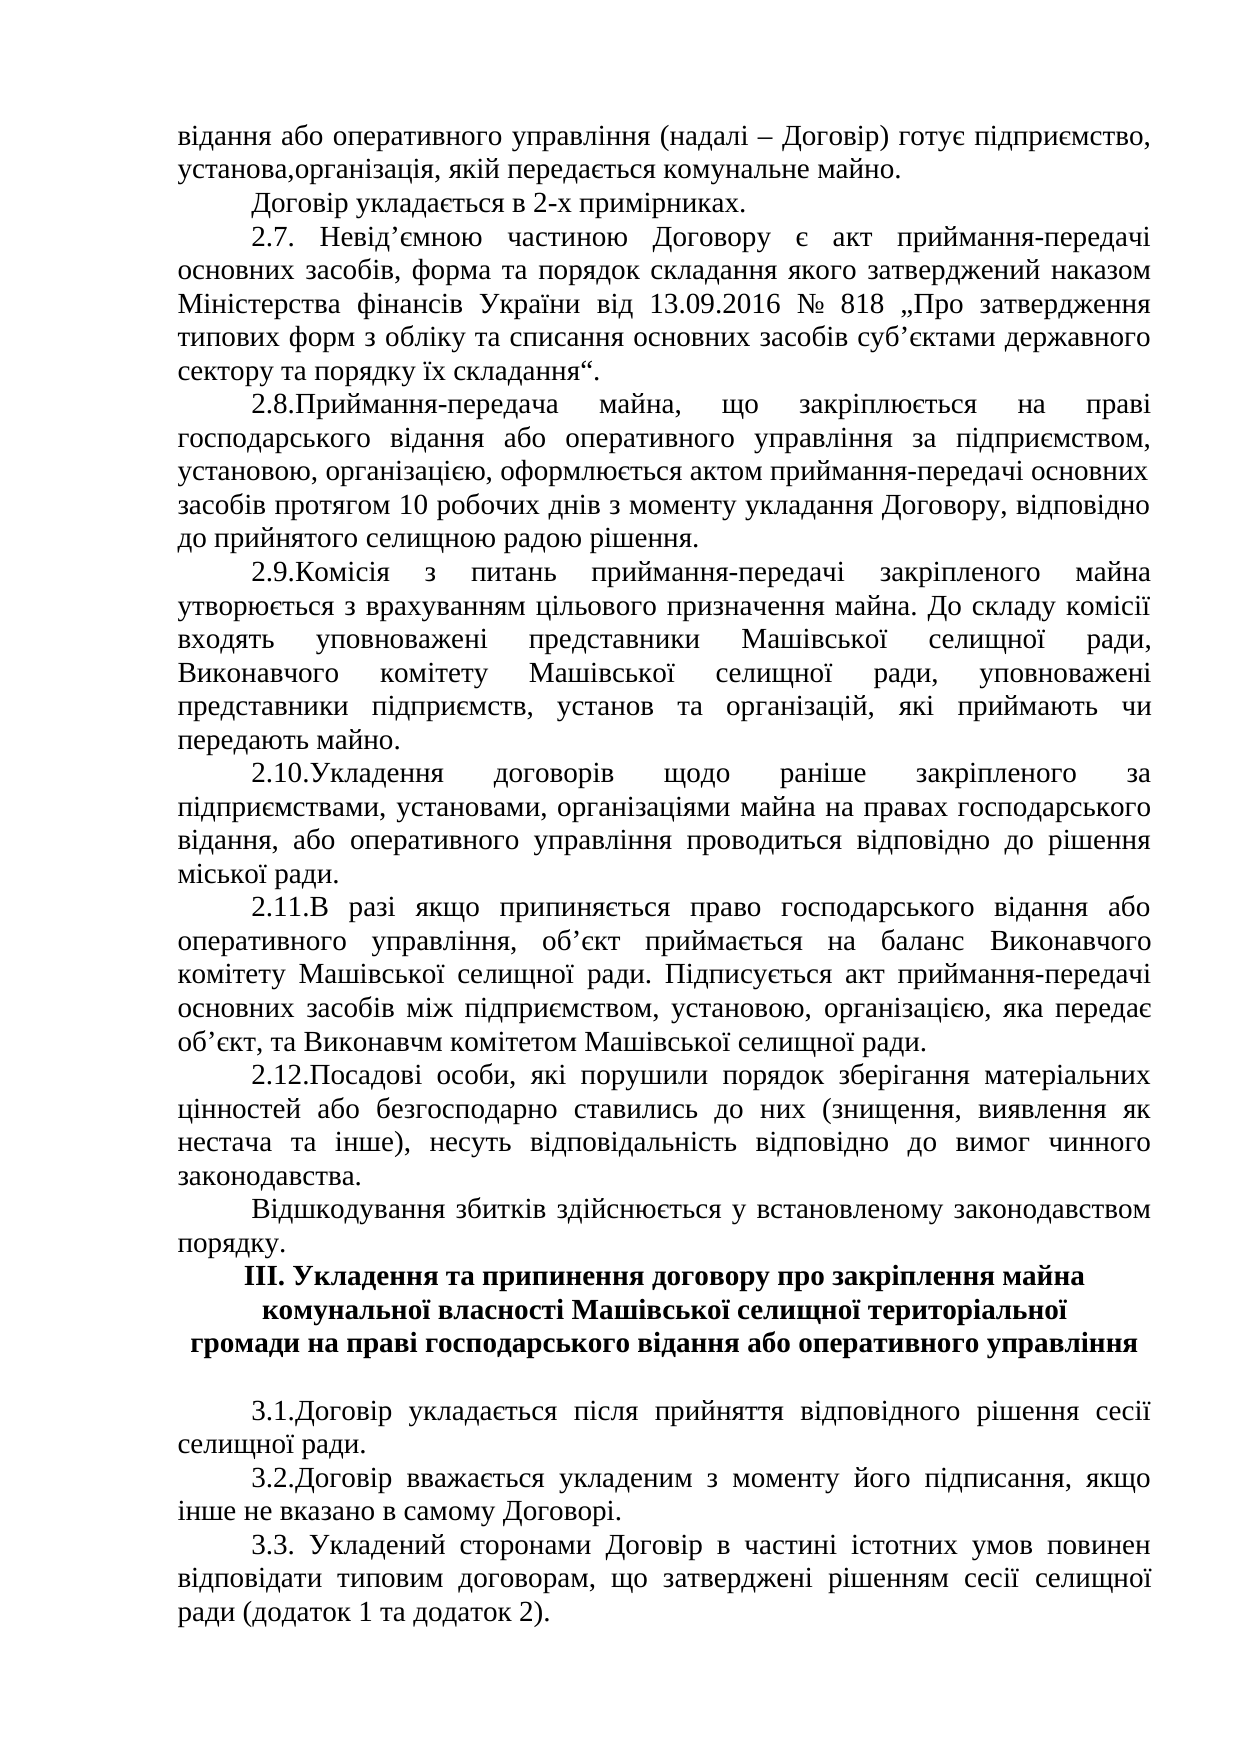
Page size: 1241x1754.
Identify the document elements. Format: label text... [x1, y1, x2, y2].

text засобів протягом 10 робочих днів з моменту укладання Договору, відповідно до прийнятого селищною радою рішення. [177, 487, 1152, 554]
text комунальної власності Машівської селищної територіальної [177, 1292, 1152, 1326]
text 2.8.Приймання-передача майна, що закріплюється на праві господарського відання або оперативного управління за підприємством, установою, організацією, оформлюється актом приймання-передачі основних [177, 386, 1152, 487]
text 2.11.В разі якщо припиняється право господарського відання або оперативного управління, об’єкт приймається на баланс Виконавчого комітету Машівської селищної ради. Підписується акт приймання-передачі основних засобів між підприємством, установою, організацією, яка передає об’єкт, та Виконавчм комітетом Машівської селищної ради. [177, 889, 1152, 1057]
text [177, 118, 1152, 185]
text Договір укладається в 2-х примірниках. [177, 185, 1152, 219]
text 2.7. Невід’ємною частиною Договору є акт приймання-передачі основних засобів, форма та порядок складання якого затверджений наказом Міністерства фінансів України від 13.09.2016 № 818 „Про затвердження типових форм з обліку та списання основних засобів суб’єктами державного сектору та порядку їх складання“. [177, 219, 1152, 386]
text 2.10.Укладення договорів щодо раніше закріпленого за підприємствами, установами, організаціями майна на правах господарського відання, або оперативного управління проводиться відповідно до рішення міської ради. [177, 755, 1152, 889]
text 2.12.Посадові особи, які порушили порядок зберігання матеріальних цінностей або безгосподарно ставились до них (знищення, виявлення як нестача та інше), несуть відповідальність відповідно до вимог чинного законодавства. [177, 1057, 1152, 1191]
text Відшкодування збитків здійснюється у встановленому законодавством порядку. [177, 1191, 1152, 1258]
text ІІІ. Укладення та припинення договору про закріплення майна [177, 1258, 1152, 1292]
text 3.1.Договір укладається після прийняття відповідного рішення сесії селищної ради. [177, 1393, 1152, 1460]
text 3.3. Укладений сторонами Договір в частині істотних умов повинен відповідати типовим договорам, що затверджені рішенням сесії селищної ради (додаток 1 та додаток 2). [177, 1527, 1152, 1627]
text 2.9.Комісія з питань приймання-передачі закріпленого майна утворюється з врахуванням цільового призначення майна. До складу комісії входять уповноважені представники Машівської селищної ради, Виконавчого комітету Машівської селищної ради, уповноважені представники підприємств, установ та організацій, які приймають чи передають майно. [177, 554, 1152, 755]
text громади на праві господарського відання або оперативного управління [177, 1326, 1152, 1359]
text 3.2.Договір вважається укладеним з моменту його підписання, якщо інше не вказано в самому Договорі. [177, 1460, 1152, 1527]
